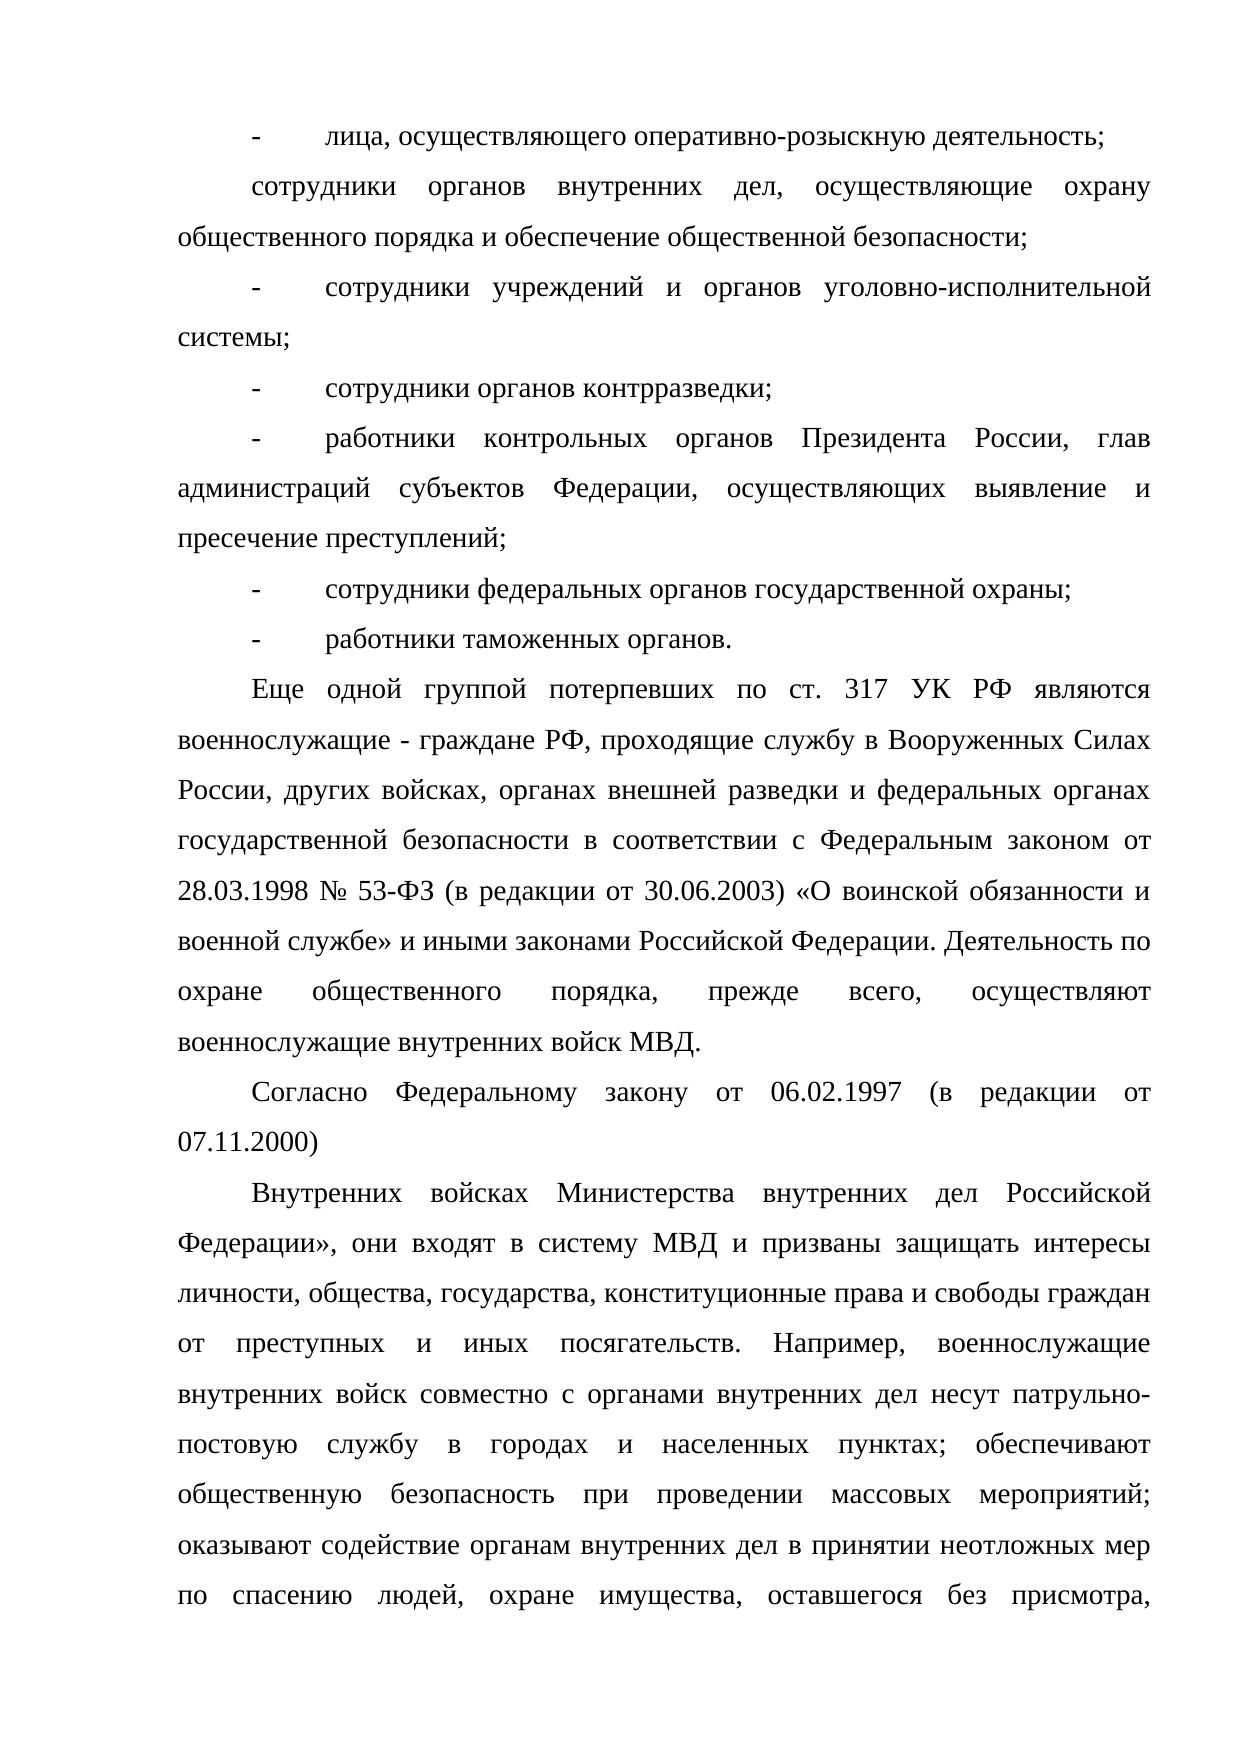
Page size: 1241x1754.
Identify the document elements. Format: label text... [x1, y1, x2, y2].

text Согласно Федеральному закону от 06.02.1997 (в редакции от 07.11.2000) [177, 1074, 1152, 1158]
text - лица, осуществляющего оперативно-розыскную деятельность; [177, 118, 1152, 152]
text Еще одной группой потерпевших по ст. 317 УК РФ являются военнослужащие - граждане РФ, проходящие службу в Вооруженных Силах России, других войсках, органах внешней разведки и федеральных органах государственной безопасности в соответствии с Федеральным законом от 28.03.1998 № 53-ФЗ (в редакции от 30.06.2003) «О воинской обязанности и военной службе» и иными законами Российской Федерации. Деятельность по охране общественного порядка, прежде всего, осуществляют военнослужащие внутренних войск МВД. [177, 672, 1152, 1057]
text сотрудники органов внутренних дел, осуществляющие охрану общественного порядка и обеспечение общественной безопасности; [177, 168, 1152, 252]
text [177, 1175, 1152, 1611]
list работники контрольных органов Президента России, глав администраций субъектов Федерации, осуществляющих выявление и пресечение преступлений; [177, 420, 1152, 554]
list сотрудники органов контрразведки; [177, 370, 1152, 403]
list сотрудники учреждений и органов уголовно-исполнительной системы; [177, 269, 1152, 353]
list сотрудники федеральных органов государственной охраны; [177, 571, 1152, 604]
list работники таможенных органов. [177, 621, 1152, 655]
